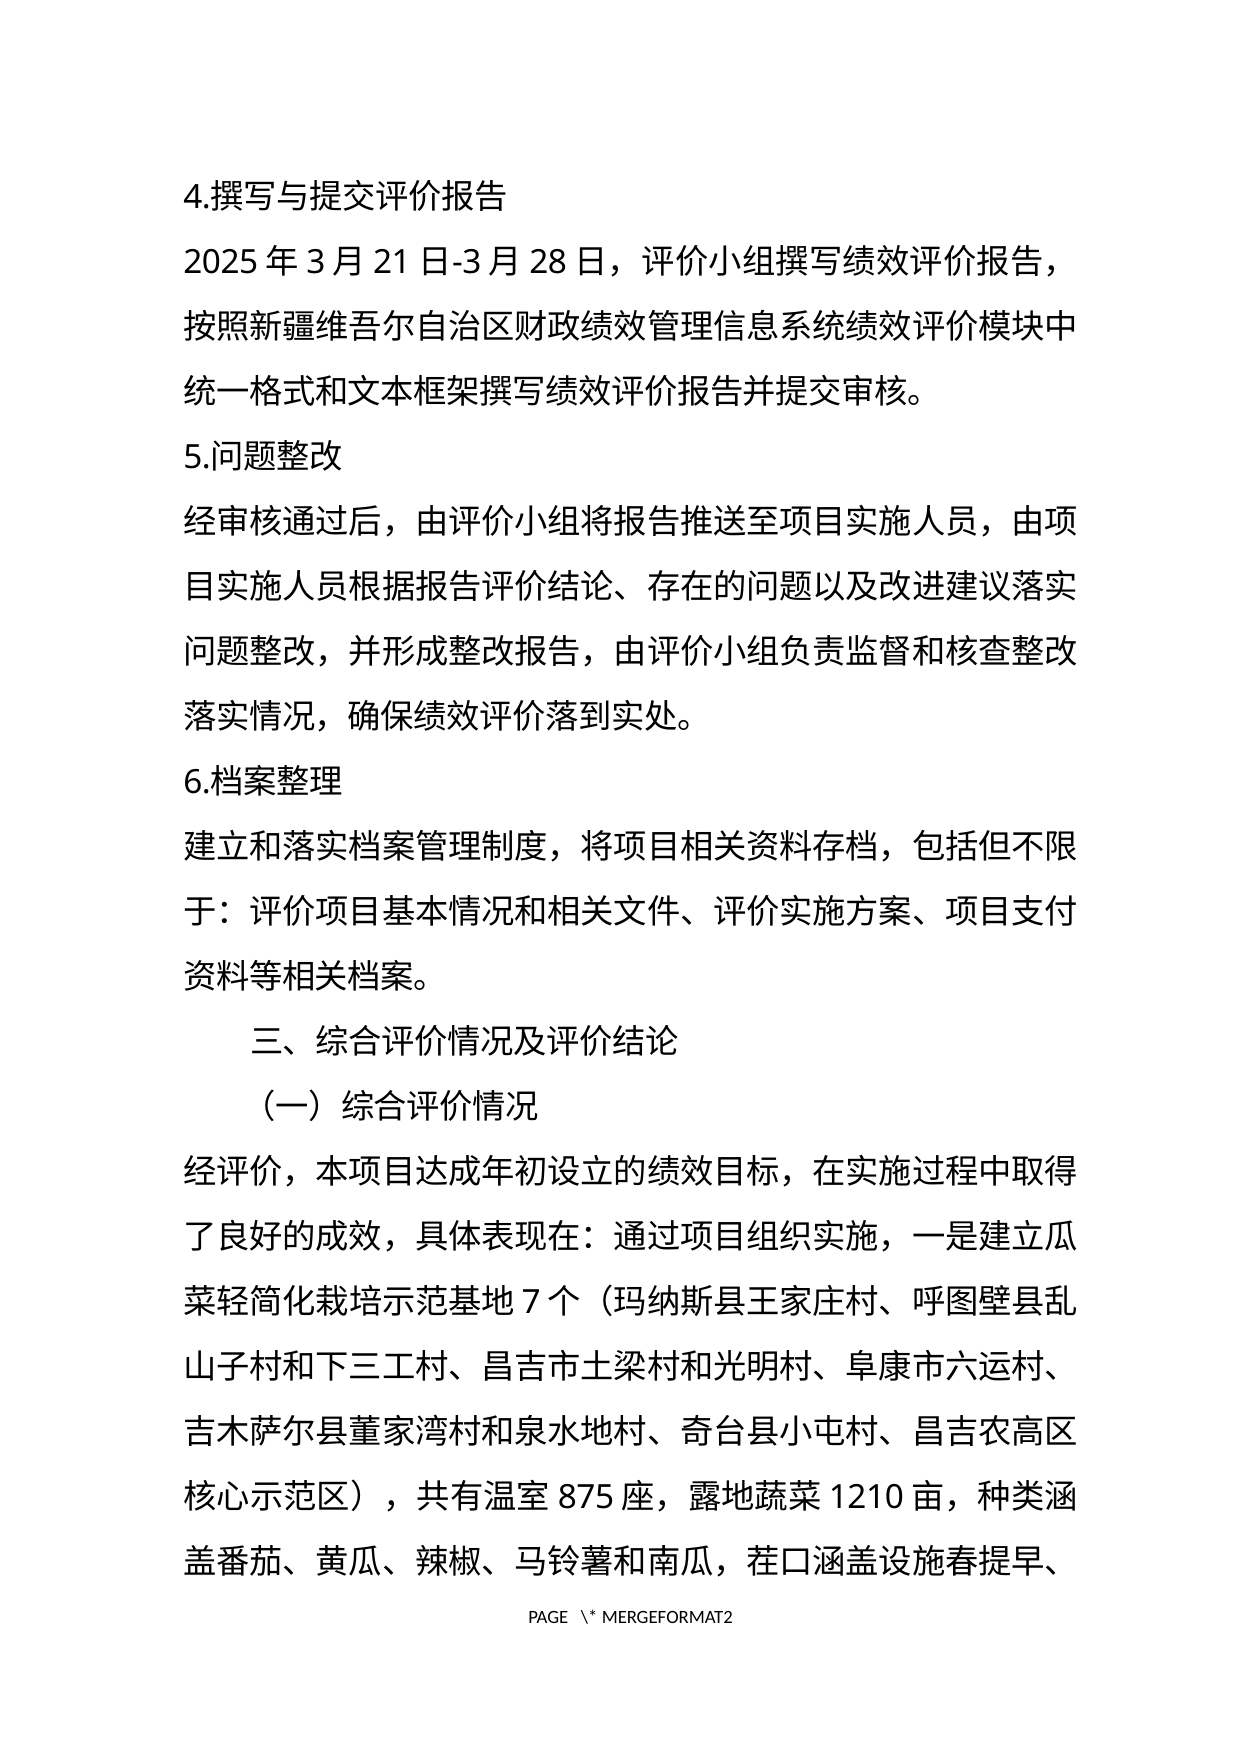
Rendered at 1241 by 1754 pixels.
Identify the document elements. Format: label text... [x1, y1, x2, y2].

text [183, 1072, 1078, 1592]
text 三、综合评价情况及评价结论 [183, 1007, 1078, 1072]
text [183, 162, 1078, 1007]
